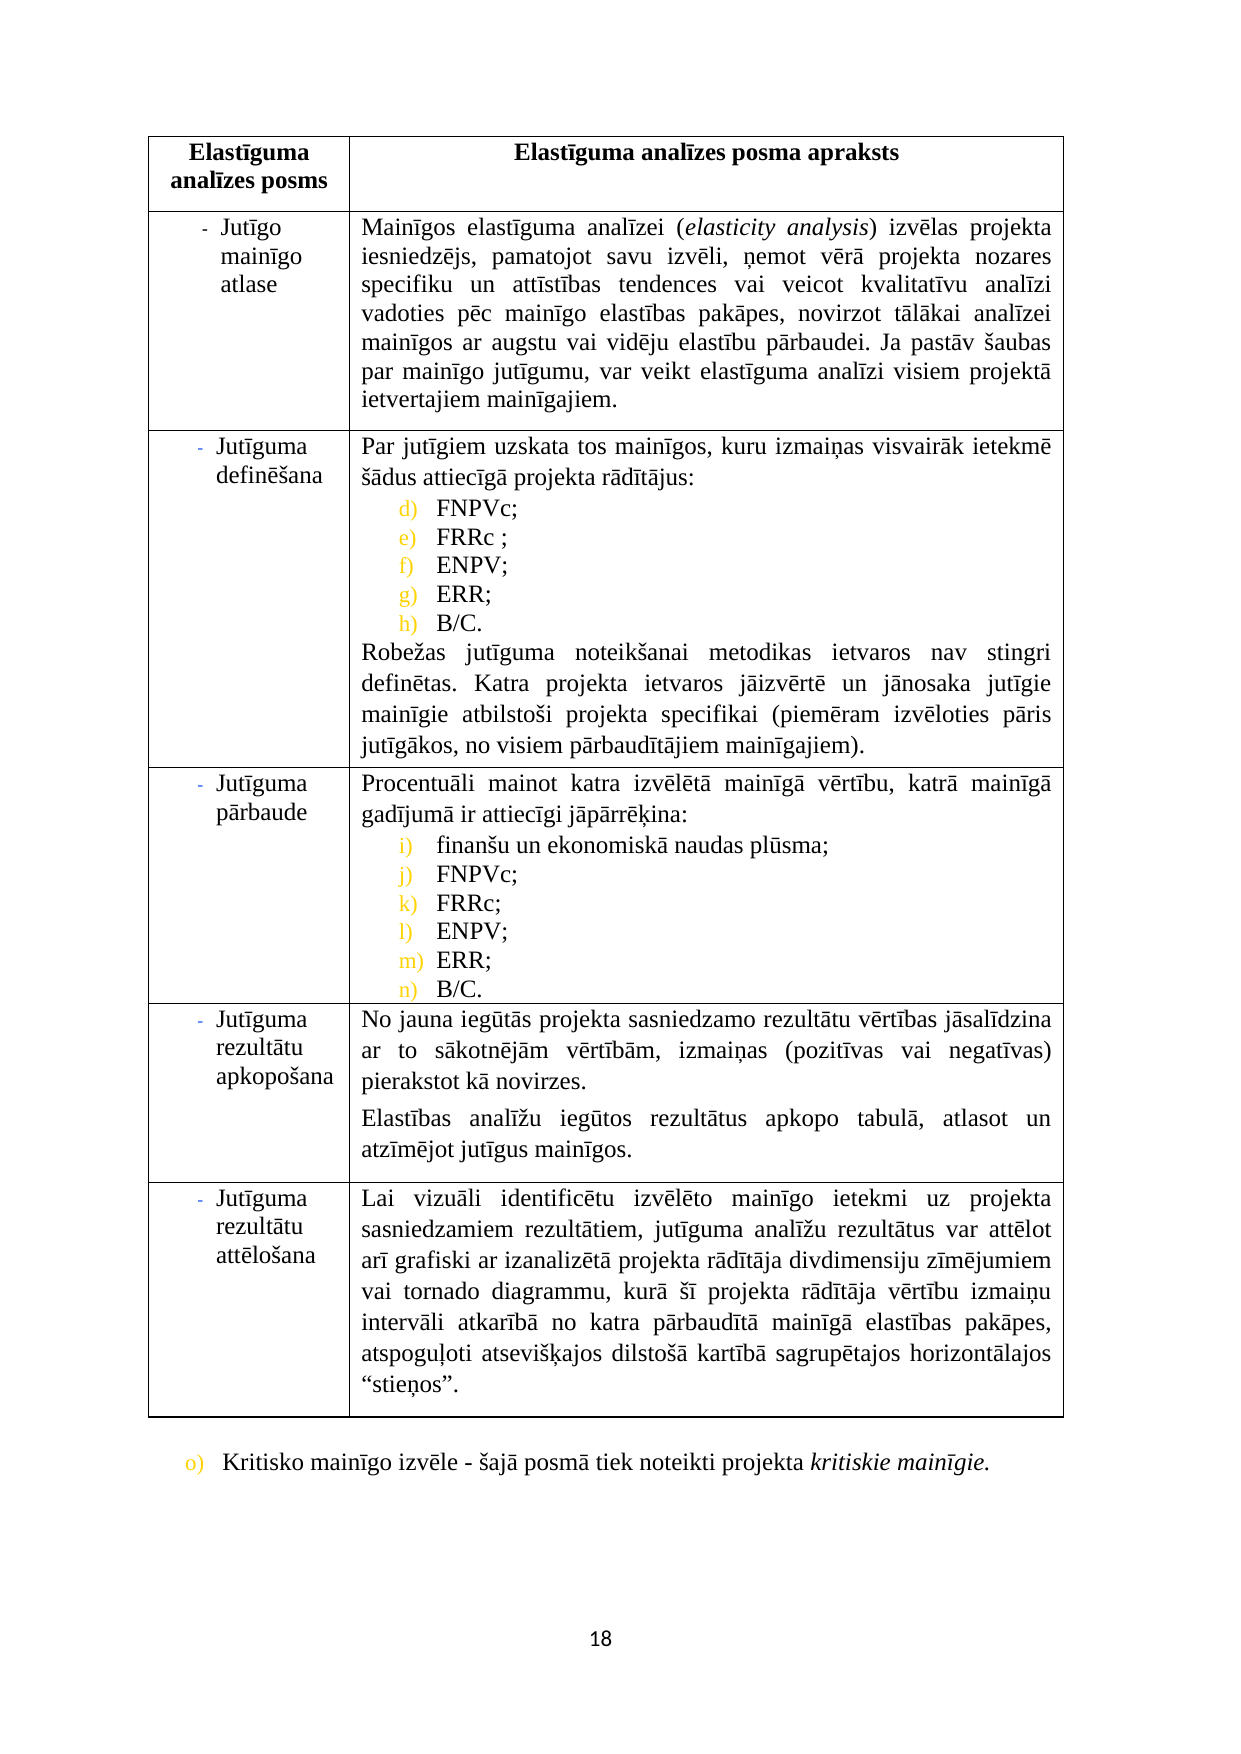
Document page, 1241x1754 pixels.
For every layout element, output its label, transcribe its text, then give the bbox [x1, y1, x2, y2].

table_cell Procentuāli mainot katra izvēlētā mainīgā vērtību, katrā mainīgā gadījumā ir attiecīgi jāpārrēķina: finanšu un ekonomiskā naudas plūsma; FNPVc; FRRc; ENPV; ERR; B/C. [350, 768, 1063, 1003]
table_cell Mainīgos elastīguma analīzei (elasticity analysis) izvēlas projekta iesniedzējs, pamatojot savu izvēli, ņemot vērā projekta nozares specifiku un attīstības tendences vai veicot kvalitatīvu analīzi vadoties pēc mainīgo elastības pakāpes, novirzot tālākai analīzei mainīgos ar augstu vai vidēju elastību pārbaudei. Ja pastāv šaubas par mainīgo jutīgumu, var veikt elastīguma analīzi visiem projektā ietvertajiem mainīgajiem. [350, 212, 1063, 430]
list Kritisko mainīgo izvēle - šajā posmā tiek noteikti projekta kritiskie mainīgie. [185, 1446, 1053, 1477]
table_cell Jutīguma pārbaude [149, 768, 349, 1003]
table_cell Jutīguma definēšana [149, 431, 349, 767]
table_cell No jauna iegūtās projekta sasniedzamo rezultātu vērtības jāsalīdzina ar to sākotnējām vērtībām, izmaiņas (pozitīvas vai negatīvas) pierakstot kā novirzes. Elastības analīžu iegūtos rezultātus apkopo tabulā, atlasot un atzīmējot jutīgus mainīgos. [350, 1004, 1063, 1182]
table_cell Par jutīgiem uzskata tos mainīgos, kuru izmaiņas visvairāk ietekmē šādus attiecīgā projekta rādītājus: FNPVc; FRRc ; ENPV; ERR; B/C. Robežas jutīguma noteikšanai metodikas ietvaros nav stingri definētas. Katra projekta ietvaros jāizvērtē un jānosaka jutīgie mainīgie atbilstoši projekta specifikai (piemēram izvēloties pāris jutīgākos, no visiem pārbaudītājiem mainīgajiem). [350, 431, 1063, 767]
table_cell Lai vizuāli identificētu izvēlēto mainīgo ietekmi uz projekta sasniedzamiem rezultātiem, jutīguma analīžu rezultātus var attēlot arī grafiski ar izanalizētā projekta rādītāja divdimensiju zīmējumiem vai tornado diagrammu, kurā šī projekta rādītāja vērtību izmaiņu intervāli atkarībā no katra pārbaudītā mainīgā elastības pakāpes, atspoguļoti atsevišķajos dilstošā kartībā sagrupētajos horizontālajos “stieņos”. [350, 1183, 1063, 1416]
table_cell Jutīguma rezultātu attēlošana [149, 1183, 349, 1416]
table_cell Jutīguma rezultātu apkopošana [149, 1004, 349, 1182]
table_cell Jutīgo mainīgo atlase [149, 212, 349, 430]
table_header Elastīguma analīzes posms [149, 137, 349, 211]
table_header Elastīguma analīzes posma apraksts [350, 137, 1063, 211]
